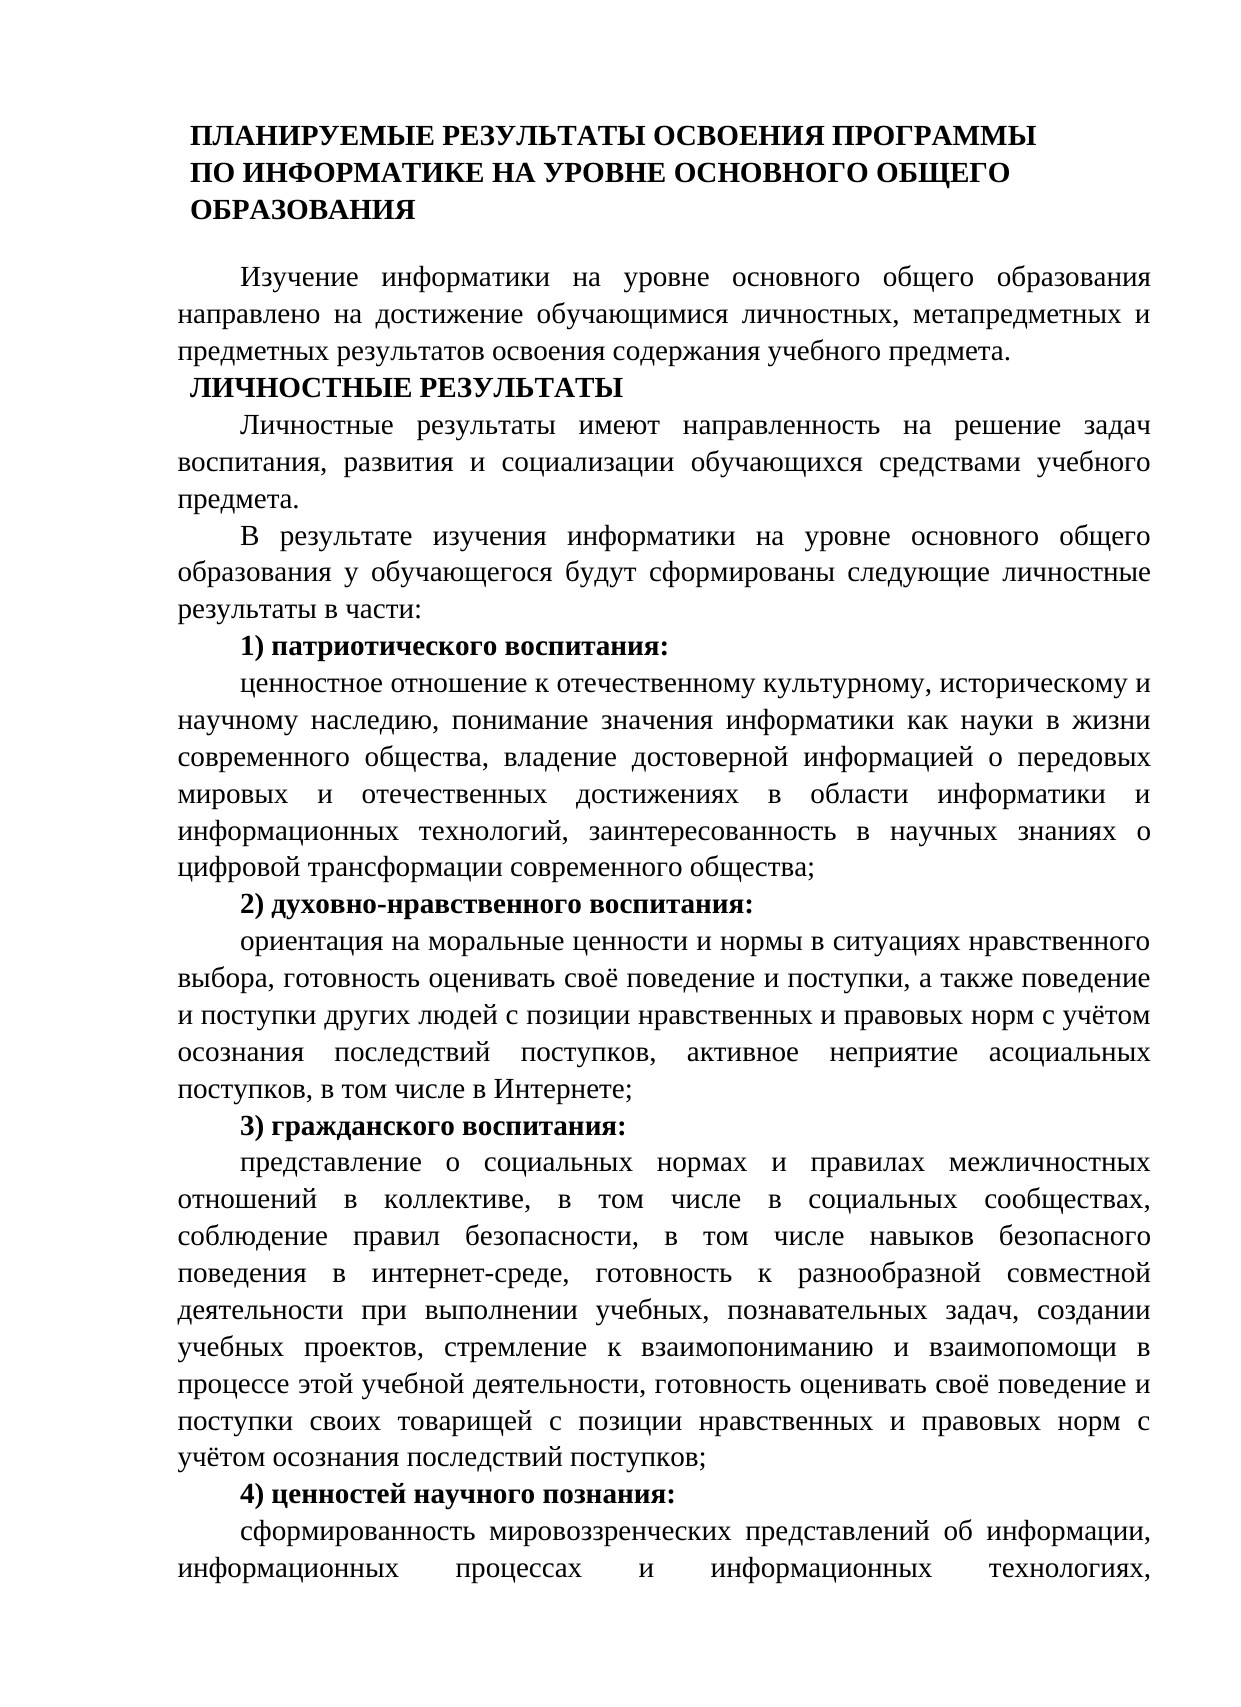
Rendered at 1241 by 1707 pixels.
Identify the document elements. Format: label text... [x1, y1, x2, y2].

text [177, 1513, 1152, 1584]
text В результате изучения информатики на уровне основного общего образования у обучающегося будут сформированы следующие личностные результаты в части: [177, 518, 1152, 625]
text Личностные результаты имеют направленность на решение задач воспитания, развития и социализации обучающихся средствами учебного предмета. [177, 407, 1152, 514]
text ценностное отношение к отечественному культурному, историческому и научному наследию, понимание значения информатики как науки в жизни современного общества, владение достоверной информацией о передовых мировых и отечественных достижениях в области информатики и информационных технологий, заинтересованность в научных знаниях о цифровой трансформации современного общества; [177, 665, 1152, 883]
text ЛИЧНОСТНЫЕ РЕЗУЛЬТАТЫ [190, 370, 1152, 404]
text ПЛАНИРУЕМЫЕ РЕЗУЛЬТАТЫ ОСВОЕНИЯ ПРОГРАММЫ ПО ИНФОРМАТИКЕ НА УРОВНЕ ОСНОВНОГО ОБЩЕГО ОБРАЗОВАНИЯ [190, 118, 1152, 225]
text представление о социальных нормах и правилах межличностных отношений в коллективе, в том числе в социальных сообществах, соблюдение правил безопасности, в том числе навыков безопасного поведения в интернет-среде, готовность к разнообразной совместной деятельности при выполнении учебных, познавательных задач, создании учебных проектов, стремление к взаимопониманию и взаимопомощи в процессе этой учебной деятельности, готовность оценивать своё поведение и поступки своих товарищей с позиции нравственных и правовых норм с учётом осознания последствий поступков; [177, 1144, 1152, 1473]
text ориентация на моральные ценности и нормы в ситуациях нравственного выбора, готовность оценивать своё поведение и поступки, а также поведение и поступки других людей с позиции нравственных и правовых норм с учётом осознания последствий поступков, активное неприятие асоциальных поступков, в том числе в Интернете; [177, 923, 1152, 1104]
text 2) духовно-нравственного воспитания: [177, 886, 1152, 920]
text 1) патриотического воспитания: [177, 628, 1152, 662]
text 4) ценностей научного познания: [177, 1476, 1152, 1510]
text 3) гражданского воспитания: [177, 1108, 1152, 1141]
text Изучение информатики на уровне основного общего образования направлено на достижение обучающимися личностных, метапредметных и предметных результатов освоения содержания учебного предмета. [177, 259, 1152, 367]
